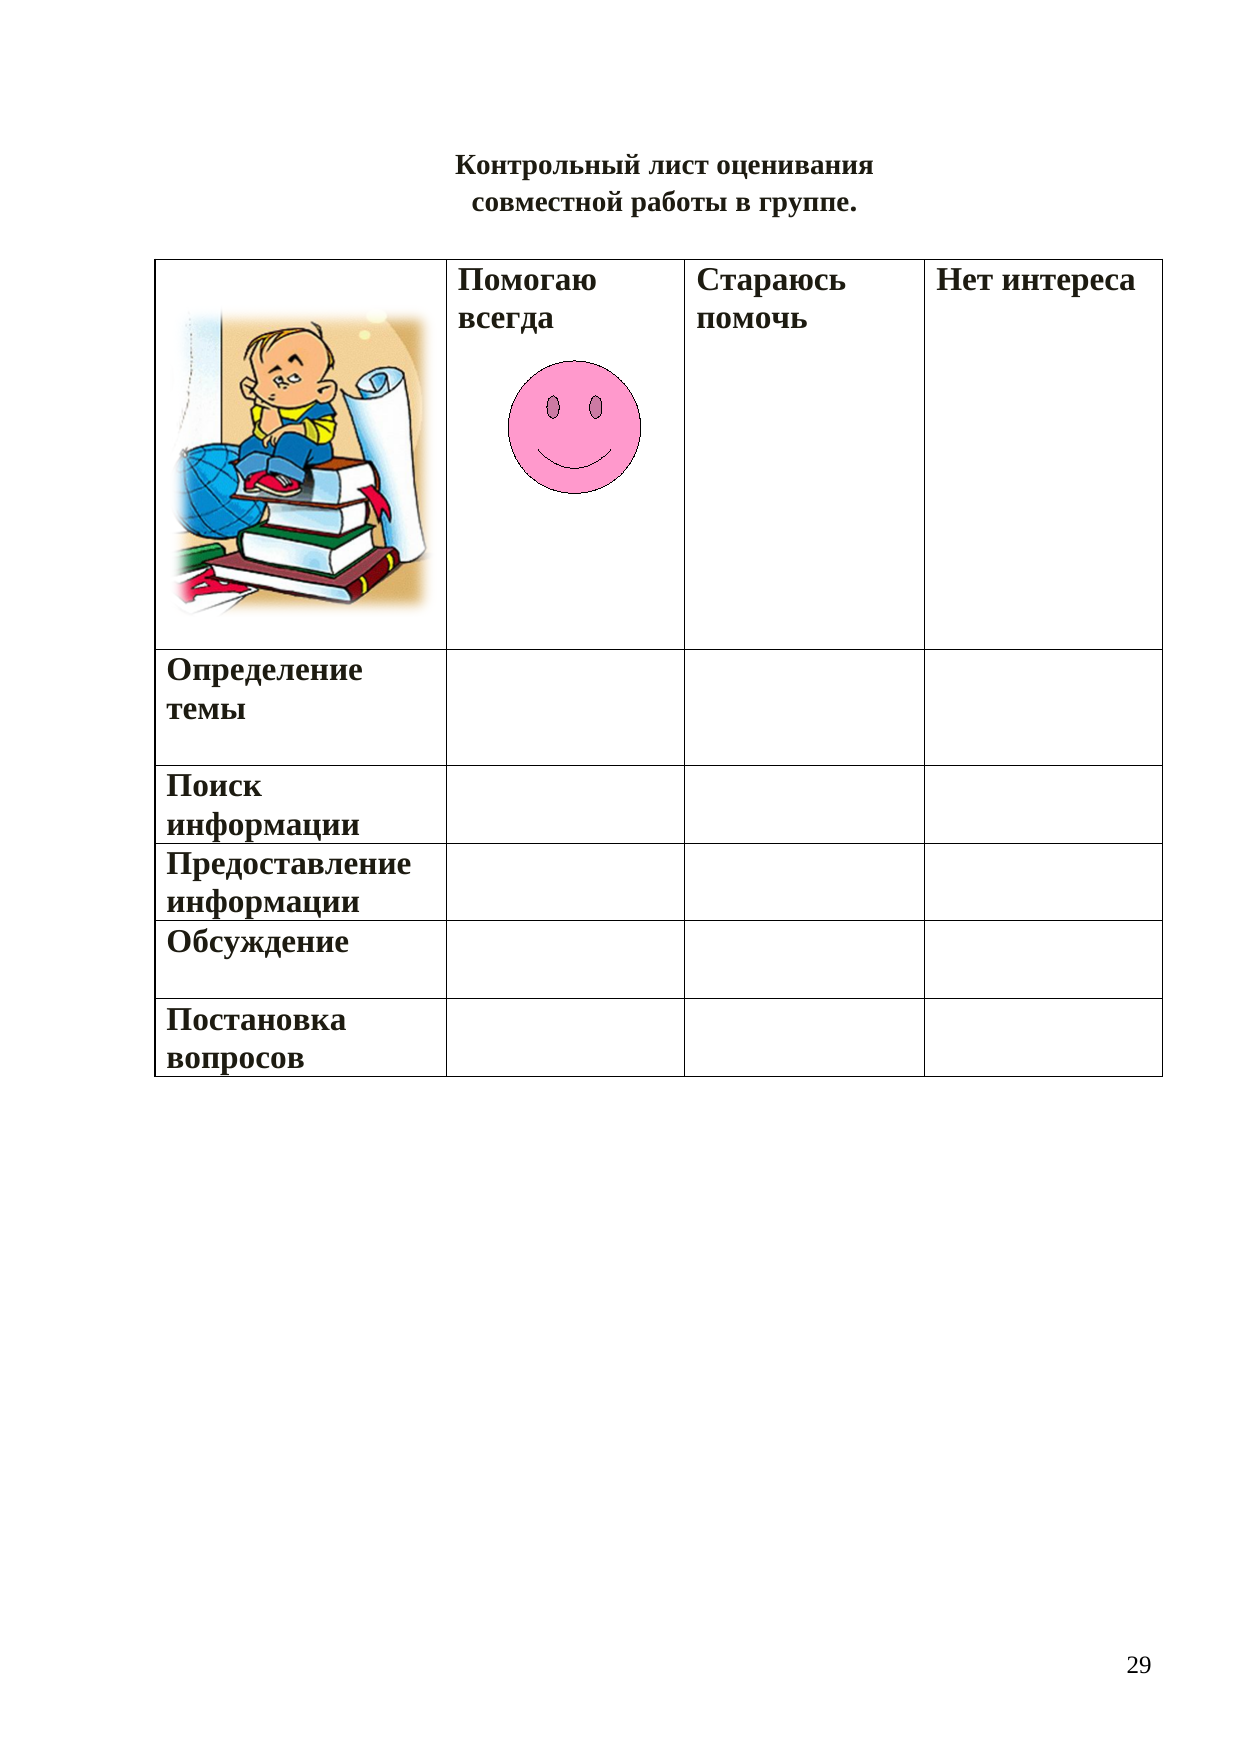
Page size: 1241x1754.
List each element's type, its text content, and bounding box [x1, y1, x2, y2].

text Контрольный лист оценивания [177, 147, 1152, 180]
picture [168, 305, 437, 615]
table_cell [925, 999, 1162, 1076]
table_cell [447, 999, 684, 1076]
table_header [156, 260, 446, 649]
table_cell [685, 921, 924, 998]
table_cell Определение темы [156, 650, 446, 765]
table_cell [925, 921, 1162, 998]
table_cell [925, 766, 1162, 842]
table_cell [925, 650, 1162, 765]
table_cell [685, 999, 924, 1076]
table_header Стараюсь помочь [685, 260, 924, 649]
table_cell Обсуждение [156, 921, 446, 998]
table_cell Постановка вопросов [156, 999, 446, 1076]
table_header Помогаю всегда [447, 260, 684, 649]
table_cell [447, 844, 684, 920]
table_cell [925, 844, 1162, 920]
table_cell [447, 766, 684, 842]
text совместной работы в группе. [177, 180, 1152, 220]
table_cell [447, 921, 684, 998]
table_header Нет интереса [925, 260, 1162, 649]
table_cell [685, 844, 924, 920]
table_cell [447, 650, 684, 765]
table_cell Поиск информации [156, 766, 446, 842]
table_cell Предоставление информации [156, 844, 446, 920]
table_cell [685, 766, 924, 842]
table_cell [685, 650, 924, 765]
